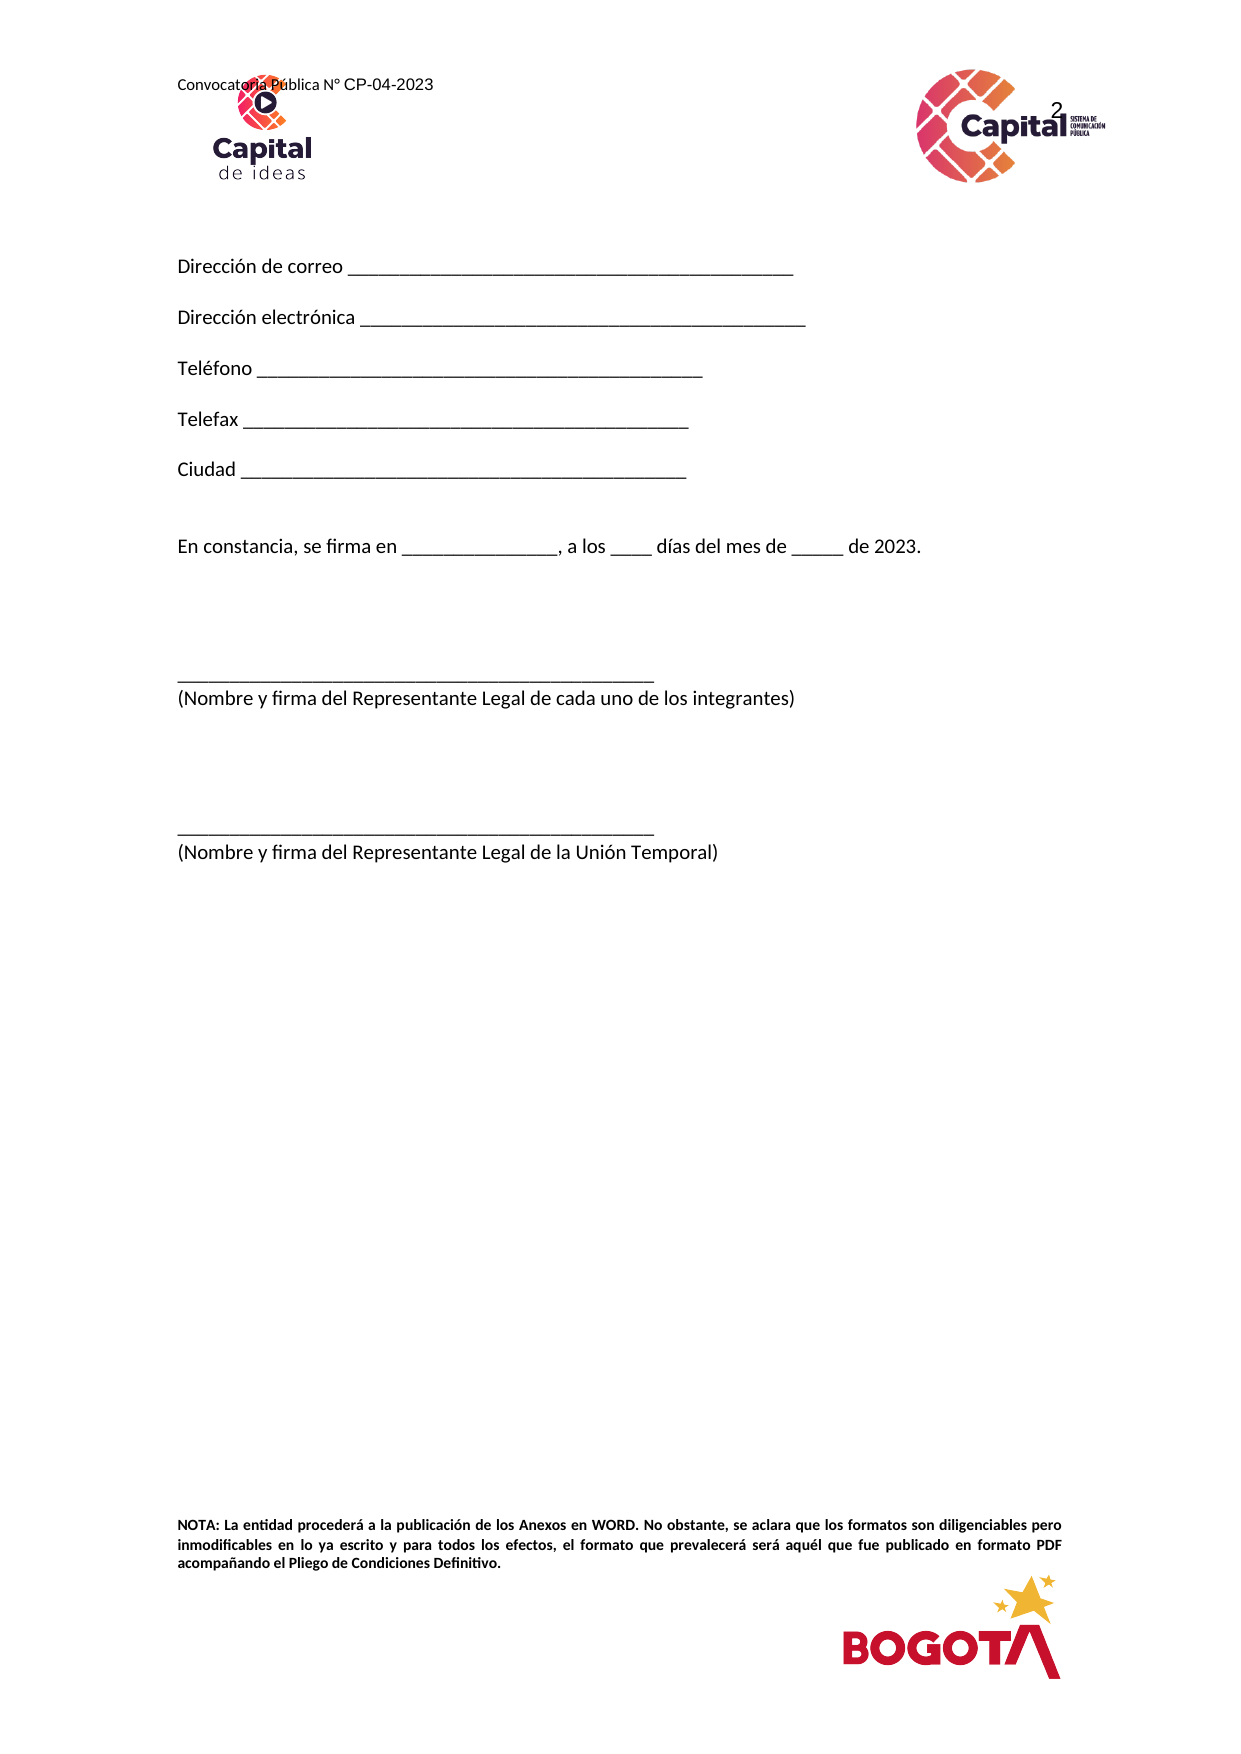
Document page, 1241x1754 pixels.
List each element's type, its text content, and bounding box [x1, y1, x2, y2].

picture [840, 1572, 1064, 1681]
text Dirección electrónica ___________________________________________ [177, 304, 1063, 329]
text Ciudad ___________________________________________ [177, 457, 1063, 482]
text Telefax ___________________________________________ [177, 406, 1063, 431]
picture [177, 45, 347, 214]
text (Nombre y firma del Representante Legal de cada uno de los integrantes) [177, 685, 1063, 711]
text ______________________________________________ [177, 813, 1063, 839]
text Teléfono ___________________________________________ [177, 355, 1063, 380]
picture [885, 56, 1118, 202]
text En constancia, se firma en _______________, a los ____ días del mes de _____ de 2023. [177, 533, 1063, 558]
text Dirección de correo ___________________________________________ [177, 253, 1063, 279]
text ______________________________________________ [177, 660, 1063, 685]
text (Nombre y firma del Representante Legal de la Unión Temporal) [177, 839, 1063, 864]
